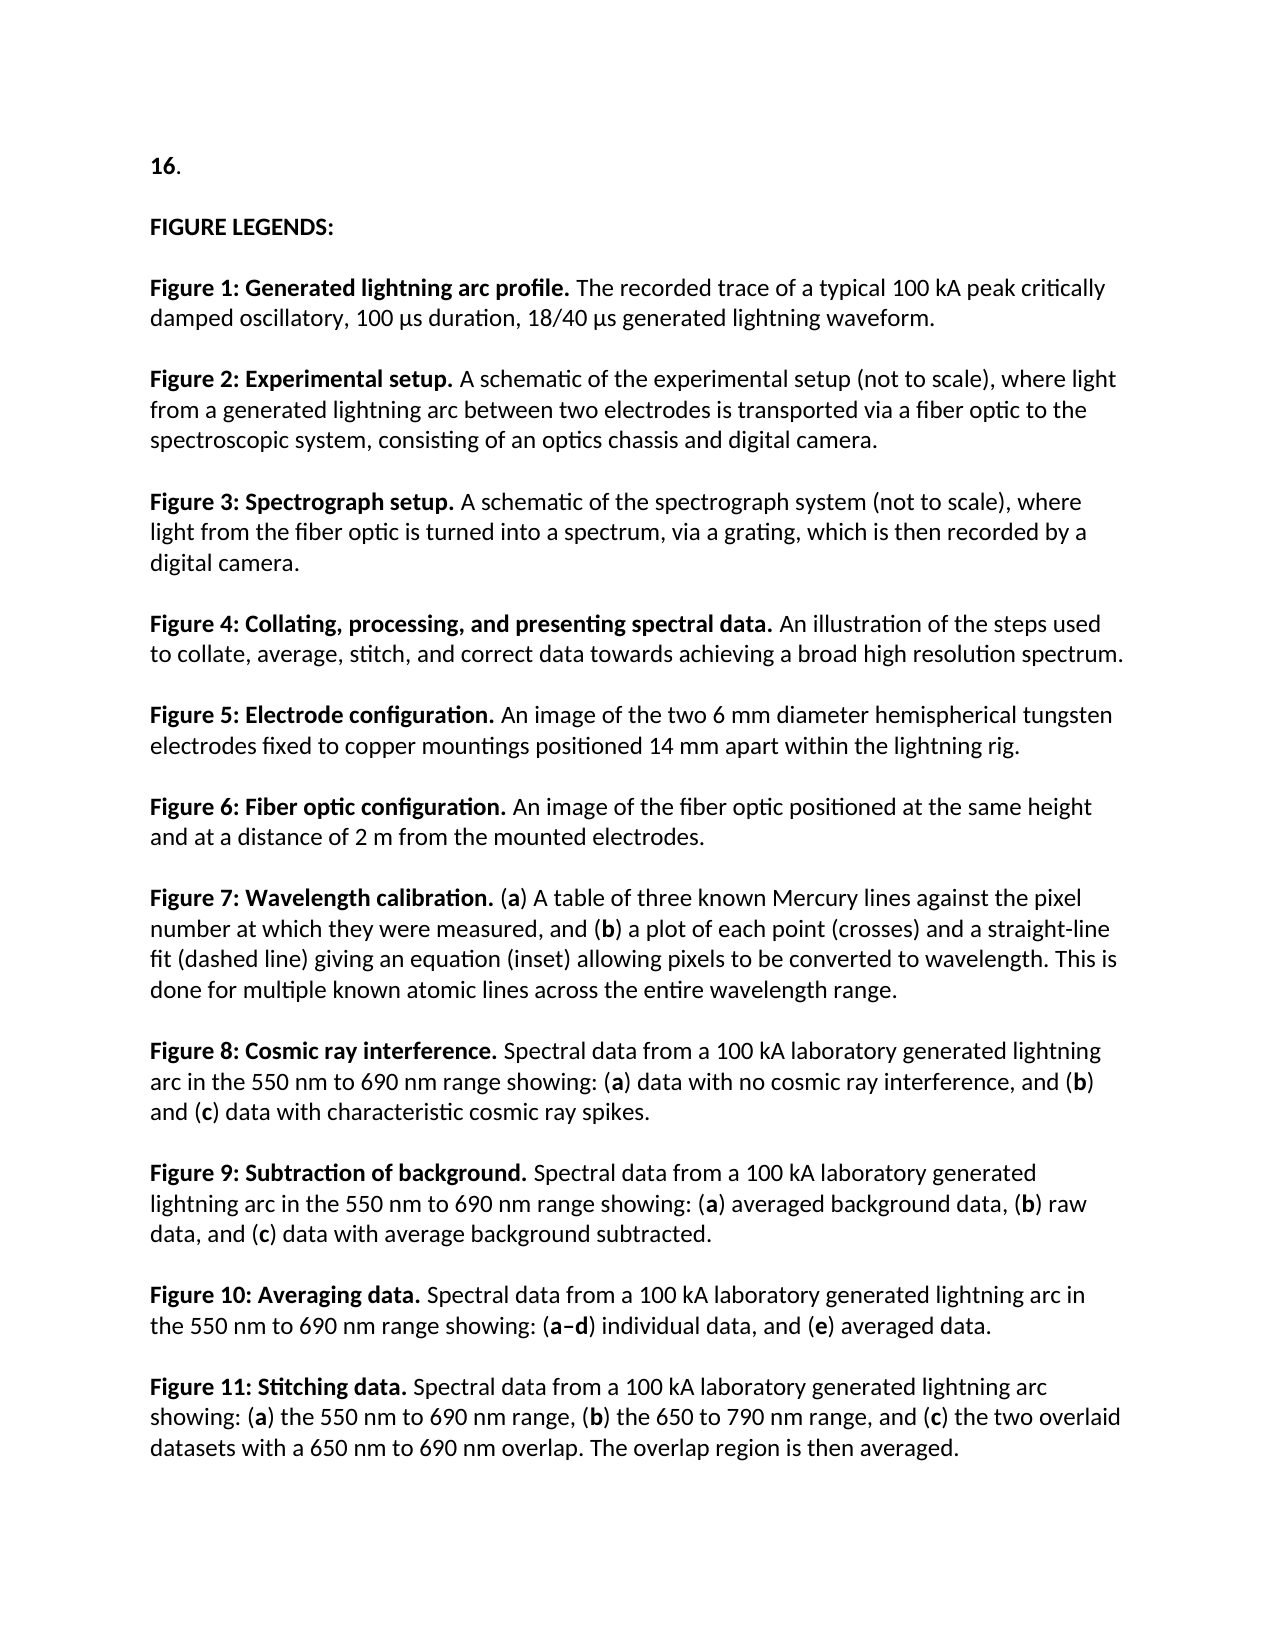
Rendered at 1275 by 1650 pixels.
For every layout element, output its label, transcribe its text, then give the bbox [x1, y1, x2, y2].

text Figure 3: Spectrograph setup. A schematic of the spectrograph system (not to scale), where light from the fiber optic is turned into a spectrum, via a grating, which is then recorded by a digital camera. [150, 486, 1125, 577]
text Figure 2: Experimental setup. A schematic of the experimental setup (not to scale), where light from a generated lightning arc between two electrodes is transported via a fiber optic to the spectroscopic system, consisting of an optics chassis and digital camera. [150, 364, 1125, 455]
text FIGURE LEGENDS: [150, 211, 1125, 242]
text Figure 7: Wavelength calibration. (a) A table of three known Mercury lines against the pixel number at which they were measured, and (b) a plot of each point (crosses) and a straight-line fit (dashed line) giving an equation (inset) allowing pixels to be converted to wavelength. This is done for multiple known atomic lines across the entire wavelength range. [150, 882, 1125, 1004]
text Figure 11: Stitching data. Spectral data from a 100 kA laboratory generated lightning arc showing: (a) the 550 nm to 690 nm range, (b) the 650 to 790 nm range, and (c) the two overlaid datasets with a 650 nm to 690 nm overlap. The overlap region is then averaged. [150, 1371, 1125, 1462]
text Figure 9: Subtraction of background. Spectral data from a 100 kA laboratory generated lightning arc in the 550 nm to 690 nm range showing: (a) averaged background data, (b) raw data, and (c) data with average background subtracted. [150, 1157, 1125, 1249]
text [150, 150, 1125, 181]
text Figure 1: Generated lightning arc profile. The recorded trace of a typical 100 kA peak critically damped oscillatory, 100 µs duration, 18/40 µs generated lightning waveform. [150, 272, 1125, 333]
text Figure 8: Cosmic ray interference. Spectral data from a 100 kA laboratory generated lightning arc in the 550 nm to 690 nm range showing: (a) data with no cosmic ray interference, and (b) and (c) data with characteristic cosmic ray spikes. [150, 1035, 1125, 1127]
text Figure 6: Fiber optic configuration. An image of the fiber optic positioned at the same height and at a distance of 2 m from the mounted electrodes. [150, 791, 1125, 852]
text Figure 5: Electrode configuration. An image of the two 6 mm diameter hemispherical tungsten electrodes fixed to copper mountings positioned 14 mm apart within the lightning rig. [150, 699, 1125, 760]
text Figure 4: Collating, processing, and presenting spectral data. An illustration of the steps used to collate, average, stitch, and correct data towards achieving a broad high resolution spectrum. [150, 608, 1125, 669]
text Figure 10: Averaging data. Spectral data from a 100 kA laboratory generated lightning arc in the 550 nm to 690 nm range showing: (a–d) individual data, and (e) averaged data. [150, 1279, 1125, 1340]
